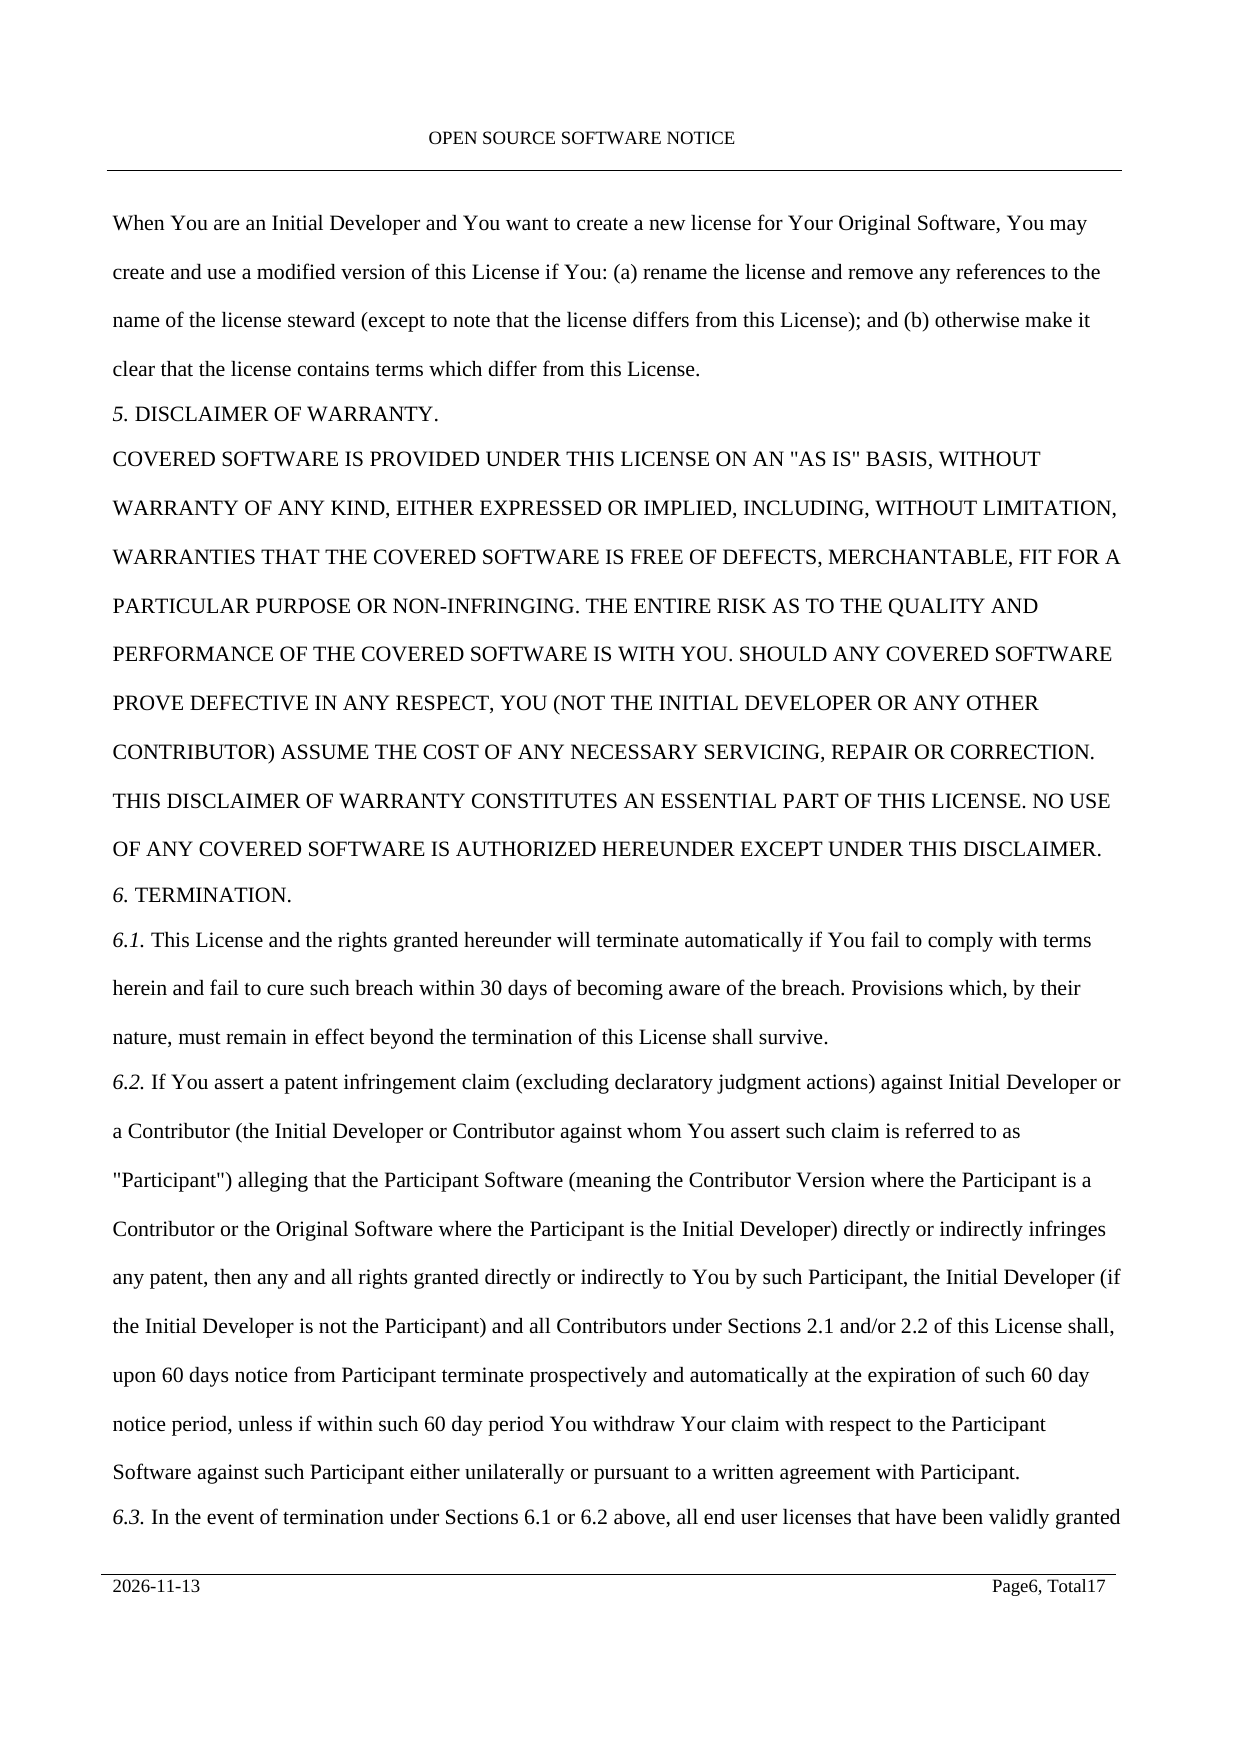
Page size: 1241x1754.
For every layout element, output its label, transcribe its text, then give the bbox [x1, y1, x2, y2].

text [112, 206, 1128, 385]
text 6. TERMINATION. [112, 878, 1128, 910]
text 6.1. This License and the rights granted hereunder will terminate automatically if You fail to comply with terms herein and fail to cure such breach within 30 days of becoming aware of the breach. Provisions which, by their nature, must remain in effect beyond the termination of this License shall survive. [112, 923, 1128, 1053]
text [112, 1501, 1128, 1533]
text COVERED SOFTWARE IS PROVIDED UNDER THIS LICENSE ON AN "AS IS" BASIS, WITHOUT WARRANTY OF ANY KIND, EITHER EXPRESSED OR IMPLIED, INCLUDING, WITHOUT LIMITATION, WARRANTIES THAT THE COVERED SOFTWARE IS FREE OF DEFECTS, MERCHANTABLE, FIT FOR A PARTICULAR PURPOSE OR NON-INFRINGING. THE ENTIRE RISK AS TO THE QUALITY AND PERFORMANCE OF THE COVERED SOFTWARE IS WITH YOU. SHOULD ANY COVERED SOFTWARE PROVE DEFECTIVE IN ANY RESPECT, YOU (NOT THE INITIAL DEVELOPER OR ANY OTHER CONTRIBUTOR) ASSUME THE COST OF ANY NECESSARY SERVICING, REPAIR OR CORRECTION. THIS DISCLAIMER OF WARRANTY CONSTITUTES AN ESSENTIAL PART OF THIS LICENSE. NO USE OF ANY COVERED SOFTWARE IS AUTHORIZED HEREUNDER EXCEPT UNDER THIS DISCLAIMER. [112, 443, 1128, 865]
text 5. DISCLAIMER OF WARRANTY. [112, 398, 1128, 430]
text 6.2. If You assert a patent infringement claim (excluding declaratory judgment actions) against Initial Developer or a Contributor (the Initial Developer or Contributor against whom You assert such claim is referred to as "Participant") alleging that the Participant Software (meaning the Contributor Version where the Participant is a Contributor or the Original Software where the Participant is the Initial Developer) directly or indirectly infringes any patent, then any and all rights granted directly or indirectly to You by such Participant, the Initial Developer (if the Initial Developer is not the Participant) and all Contributors under Sections 2.1 and/or 2.2 of this License shall, upon 60 days notice from Participant terminate prospectively and automatically at the expiration of such 60 day notice period, unless if within such 60 day period You withdraw Your claim with respect to the Participant Software against such Participant either unilaterally or pursuant to a written agreement with Participant. [112, 1066, 1128, 1488]
